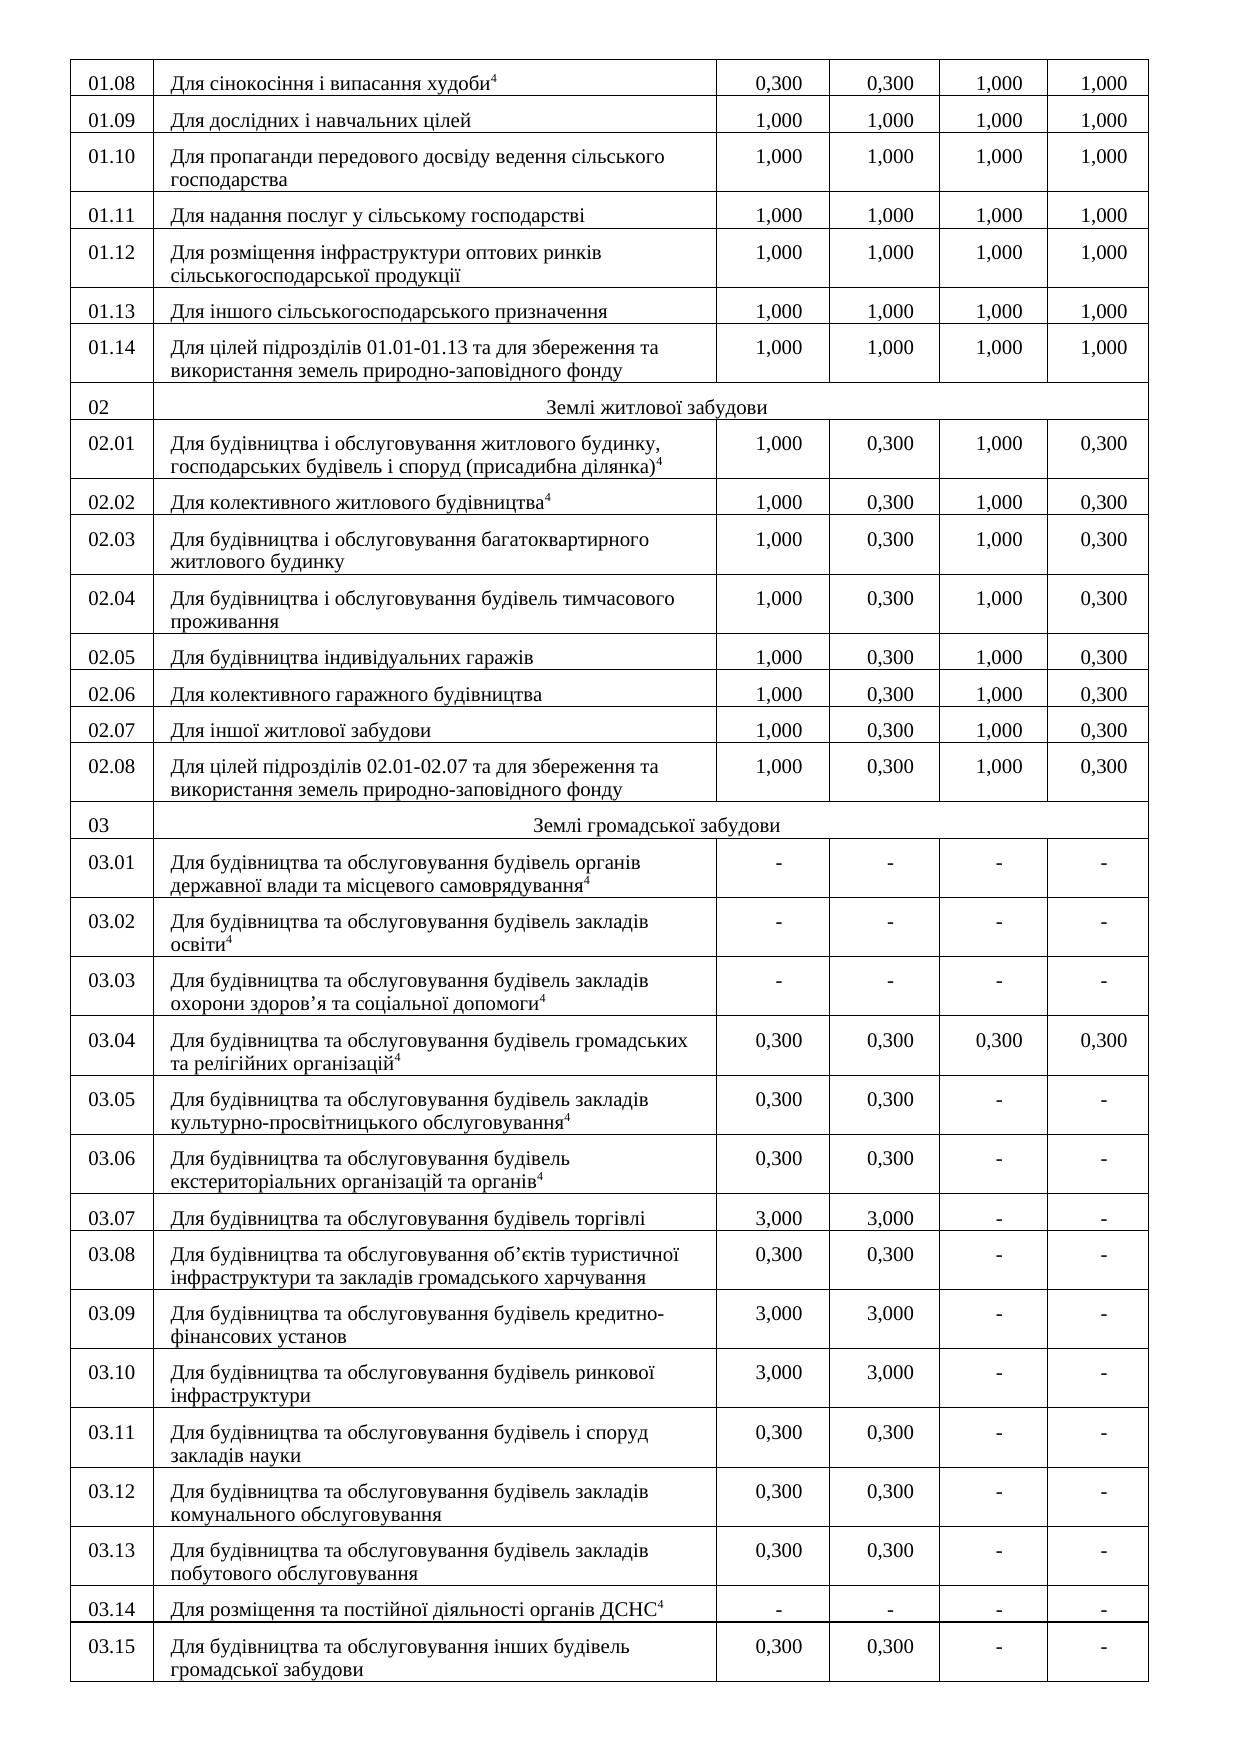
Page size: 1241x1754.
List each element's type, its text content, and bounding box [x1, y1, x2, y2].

table_cell 1,000 [940, 60, 1047, 95]
table_cell Для надання послуг у сільському господарстві [154, 192, 716, 227]
table_cell 0,300 [717, 1135, 829, 1193]
table_cell 03.07 [71, 1194, 153, 1229]
table_cell 1,000 [717, 707, 829, 742]
table_cell 03.09 [71, 1290, 153, 1348]
table_cell 0,300 [830, 634, 939, 669]
table_cell - [940, 1349, 1047, 1407]
table_cell 02.05 [71, 634, 153, 669]
table_cell 1,000 [1048, 288, 1148, 323]
table_cell 1,000 [717, 192, 829, 227]
table_cell - [940, 1408, 1047, 1467]
table_cell 1,000 [940, 634, 1047, 669]
table_cell 02.04 [71, 575, 153, 633]
table_cell Для будівництва та обслуговування будівель закладів культурно-просвітницького обслуговування4 [154, 1076, 716, 1134]
table_cell 01.08 [71, 60, 153, 95]
table_cell 0,300 [717, 1623, 829, 1681]
table_cell 3,000 [830, 1290, 939, 1348]
table_cell - [1048, 839, 1148, 897]
table_cell 01.13 [71, 288, 153, 323]
table_cell 03.10 [71, 1349, 153, 1407]
table_cell Землі громадської забудови [154, 802, 1148, 837]
table_cell 1,000 [1048, 96, 1148, 132]
table_cell 1,000 [940, 324, 1047, 382]
table_cell Для будівництва та обслуговування будівель і споруд закладів науки [154, 1408, 716, 1467]
table_cell 3,000 [717, 1349, 829, 1407]
table_cell - [1048, 898, 1148, 956]
table_cell 02.03 [71, 515, 153, 573]
table_cell 0,300 [830, 1623, 939, 1681]
table_cell - [940, 1586, 1047, 1621]
table_cell 1,000 [1048, 324, 1148, 382]
table_cell Для будівництва та обслуговування будівель екстериторіальних організацій та органів4 [154, 1135, 716, 1193]
table_cell 0,300 [830, 420, 939, 478]
table_cell 1,000 [940, 288, 1047, 323]
table_cell Для будівництва і обслуговування будівель тимчасового проживання [154, 575, 716, 633]
table_cell 1,000 [1048, 60, 1148, 95]
table_cell - [1048, 1586, 1148, 1621]
table_cell - [717, 839, 829, 897]
table_cell 1,000 [940, 670, 1047, 706]
table_cell Для цілей підрозділів 01.01-01.13 та для збереження та використання земель природно-заповідного фонду [154, 324, 716, 382]
table_cell 0,300 [1048, 420, 1148, 478]
table_cell 02.07 [71, 707, 153, 742]
table_cell Для розміщення та постійної діяльності органів ДСНС4 [154, 1586, 716, 1621]
table_cell 1,000 [717, 133, 829, 191]
table_cell 03.08 [71, 1231, 153, 1289]
table_cell 1,000 [717, 420, 829, 478]
table_cell - [940, 1527, 1047, 1585]
table_cell 03.03 [71, 957, 153, 1015]
table_cell 01.12 [71, 229, 153, 287]
table_cell Для будівництва та обслуговування будівель закладів освіти4 [154, 898, 716, 956]
table_cell Для колективного гаражного будівництва [154, 670, 716, 706]
table_cell Для будівництва та обслуговування об’єктів туристичної інфраструктури та закладів громадського харчування [154, 1231, 716, 1289]
table_cell 0,300 [717, 1016, 829, 1074]
table_cell 0,300 [717, 1468, 829, 1526]
table_cell - [940, 957, 1047, 1015]
table_cell Для будівництва та обслуговування будівель торгівлі [154, 1194, 716, 1229]
table_cell - [717, 957, 829, 1015]
table_cell 1,000 [717, 479, 829, 514]
table_cell 01.09 [71, 96, 153, 132]
table_cell 1,000 [830, 229, 939, 287]
table_cell 0,300 [1048, 1016, 1148, 1074]
table_cell 1,000 [1048, 229, 1148, 287]
table_cell 0,300 [830, 1076, 939, 1134]
table_cell - [830, 839, 939, 897]
table_cell - [1048, 1349, 1148, 1407]
table_cell - [1048, 957, 1148, 1015]
table_cell 1,000 [717, 229, 829, 287]
table_cell 0,300 [1048, 634, 1148, 669]
table_cell 1,000 [1048, 192, 1148, 227]
table_cell 1,000 [940, 515, 1047, 573]
table_cell 03.06 [71, 1135, 153, 1193]
table_cell 1,000 [830, 96, 939, 132]
table_cell - [940, 898, 1047, 956]
table_cell 1,000 [940, 575, 1047, 633]
table_cell - [940, 1290, 1047, 1348]
table_cell 03.13 [71, 1527, 153, 1585]
table_cell 1,000 [940, 479, 1047, 514]
table_cell Для будівництва та обслуговування інших будівель громадської забудови [154, 1623, 716, 1681]
table_cell 1,000 [830, 133, 939, 191]
table_cell Для будівництва та обслуговування будівель закладів охорони здоров’я та соціальної допомоги4 [154, 957, 716, 1015]
table_cell Землі житлової забудови [154, 383, 1148, 419]
table_cell 0,300 [1048, 743, 1148, 801]
table_cell 1,000 [1048, 133, 1148, 191]
table_cell 1,000 [717, 670, 829, 706]
table_cell - [940, 1623, 1047, 1681]
table_cell 0,300 [1048, 670, 1148, 706]
table_cell 1,000 [940, 707, 1047, 742]
table_cell 0,300 [717, 1076, 829, 1134]
table_cell 0,300 [830, 575, 939, 633]
table_cell Для будівництва та обслуговування будівель закладів комунального обслуговування [154, 1468, 716, 1526]
table_cell 1,000 [940, 420, 1047, 478]
table_cell - [830, 898, 939, 956]
table_cell 03.05 [71, 1076, 153, 1134]
table_cell 03.12 [71, 1468, 153, 1526]
table_cell Для розміщення інфраструктури оптових ринків сільськогосподарської продукції [154, 229, 716, 287]
table_cell Для будівництва та обслуговування будівель органів державної влади та місцевого самоврядування4 [154, 839, 716, 897]
table_cell 1,000 [717, 288, 829, 323]
table_cell Для будівництва індивідуальних гаражів [154, 634, 716, 669]
table_cell 1,000 [830, 288, 939, 323]
table_cell 03.14 [71, 1586, 153, 1621]
table_cell 0,300 [830, 515, 939, 573]
table_cell 1,000 [717, 634, 829, 669]
table_cell - [1048, 1290, 1148, 1348]
table_cell - [717, 898, 829, 956]
table_cell Для сінокосіння і випасання худоби4 [154, 60, 716, 95]
table_cell 1,000 [717, 324, 829, 382]
table_cell 01.11 [71, 192, 153, 227]
table_cell 3,000 [717, 1290, 829, 1348]
table_cell 1,000 [830, 192, 939, 227]
table_cell 0,300 [830, 479, 939, 514]
table_cell Для іншої житлової забудови [154, 707, 716, 742]
table_cell 1,000 [717, 575, 829, 633]
table_cell 1,000 [830, 324, 939, 382]
table_cell 1,000 [717, 96, 829, 132]
table_cell 3,000 [830, 1349, 939, 1407]
table_cell 1,000 [717, 515, 829, 573]
table_cell 03.01 [71, 839, 153, 897]
table_cell 0,300 [830, 1231, 939, 1289]
table_cell - [1048, 1527, 1148, 1585]
table_cell 0,300 [830, 1016, 939, 1074]
table_cell Для колективного житлового будівництва4 [154, 479, 716, 514]
table_cell 1,000 [940, 133, 1047, 191]
table_cell - [1048, 1231, 1148, 1289]
table_cell 03.11 [71, 1408, 153, 1467]
table_cell 02.01 [71, 420, 153, 478]
table_cell 3,000 [830, 1194, 939, 1229]
table_cell - [1048, 1468, 1148, 1526]
table_cell 0,300 [1048, 479, 1148, 514]
table_cell 1,000 [940, 229, 1047, 287]
table_cell Для будівництва та обслуговування будівель ринкової інфраструктури [154, 1349, 716, 1407]
table_cell 1,000 [717, 743, 829, 801]
table_cell 0,300 [830, 1408, 939, 1467]
table_cell - [830, 957, 939, 1015]
table_cell 0,300 [1048, 515, 1148, 573]
table_cell - [940, 839, 1047, 897]
table_cell 0,300 [830, 60, 939, 95]
table_cell 0,300 [830, 1135, 939, 1193]
table_cell Для іншого сільськогосподарського призначення [154, 288, 716, 323]
table_cell 01.10 [71, 133, 153, 191]
table_cell 0,300 [830, 743, 939, 801]
table_cell 02.06 [71, 670, 153, 706]
table_cell Для будівництва та обслуговування будівель кредитно-фінансових установ [154, 1290, 716, 1348]
table_cell Для будівництва та обслуговування будівель закладів побутового обслуговування [154, 1527, 716, 1585]
table_cell 0,300 [830, 1468, 939, 1526]
table_cell 02.08 [71, 743, 153, 801]
table_cell 0,300 [830, 1527, 939, 1585]
table_cell Для пропаганди передового досвіду ведення сільського господарства [154, 133, 716, 191]
table_cell - [940, 1231, 1047, 1289]
table_cell 01.14 [71, 324, 153, 382]
table_cell - [940, 1468, 1047, 1526]
table_cell - [1048, 1135, 1148, 1193]
table_cell 02 [71, 383, 153, 419]
table_cell 0,300 [830, 670, 939, 706]
table_cell 0,300 [717, 1408, 829, 1467]
table_cell Для цілей підрозділів 02.01-02.07 та для збереження та використання земель природно-заповідного фонду [154, 743, 716, 801]
table_cell 1,000 [940, 96, 1047, 132]
table_cell 0,300 [940, 1016, 1047, 1074]
table_cell Для будівництва і обслуговування житлового будинку, господарських будівель і споруд (присадибна ділянка)4 [154, 420, 716, 478]
table_cell - [1048, 1076, 1148, 1134]
table_cell - [940, 1076, 1047, 1134]
table_cell 02.02 [71, 479, 153, 514]
table_cell Для дослідних і навчальних цілей [154, 96, 716, 132]
table_cell 0,300 [717, 60, 829, 95]
table_cell 3,000 [717, 1194, 829, 1229]
table_cell 0,300 [1048, 575, 1148, 633]
table_cell - [1048, 1623, 1148, 1681]
table_cell Для будівництва та обслуговування будівель громадських та релігійних організацій4 [154, 1016, 716, 1074]
table_cell - [940, 1194, 1047, 1229]
table_cell 03 [71, 802, 153, 837]
table_cell - [1048, 1408, 1148, 1467]
table_cell 03.15 [71, 1623, 153, 1681]
table_cell Для будівництва і обслуговування багатоквартирного житлового будинку [154, 515, 716, 573]
table_cell 03.04 [71, 1016, 153, 1074]
table_cell 03.02 [71, 898, 153, 956]
table_cell 0,300 [717, 1231, 829, 1289]
table_cell 0,300 [717, 1527, 829, 1585]
table_cell 1,000 [940, 743, 1047, 801]
table_cell - [830, 1586, 939, 1621]
table_cell 0,300 [1048, 707, 1148, 742]
table_cell - [940, 1135, 1047, 1193]
table_cell 0,300 [830, 707, 939, 742]
table_cell - [1048, 1194, 1148, 1229]
table_cell - [717, 1586, 829, 1621]
table_cell 1,000 [940, 192, 1047, 227]
